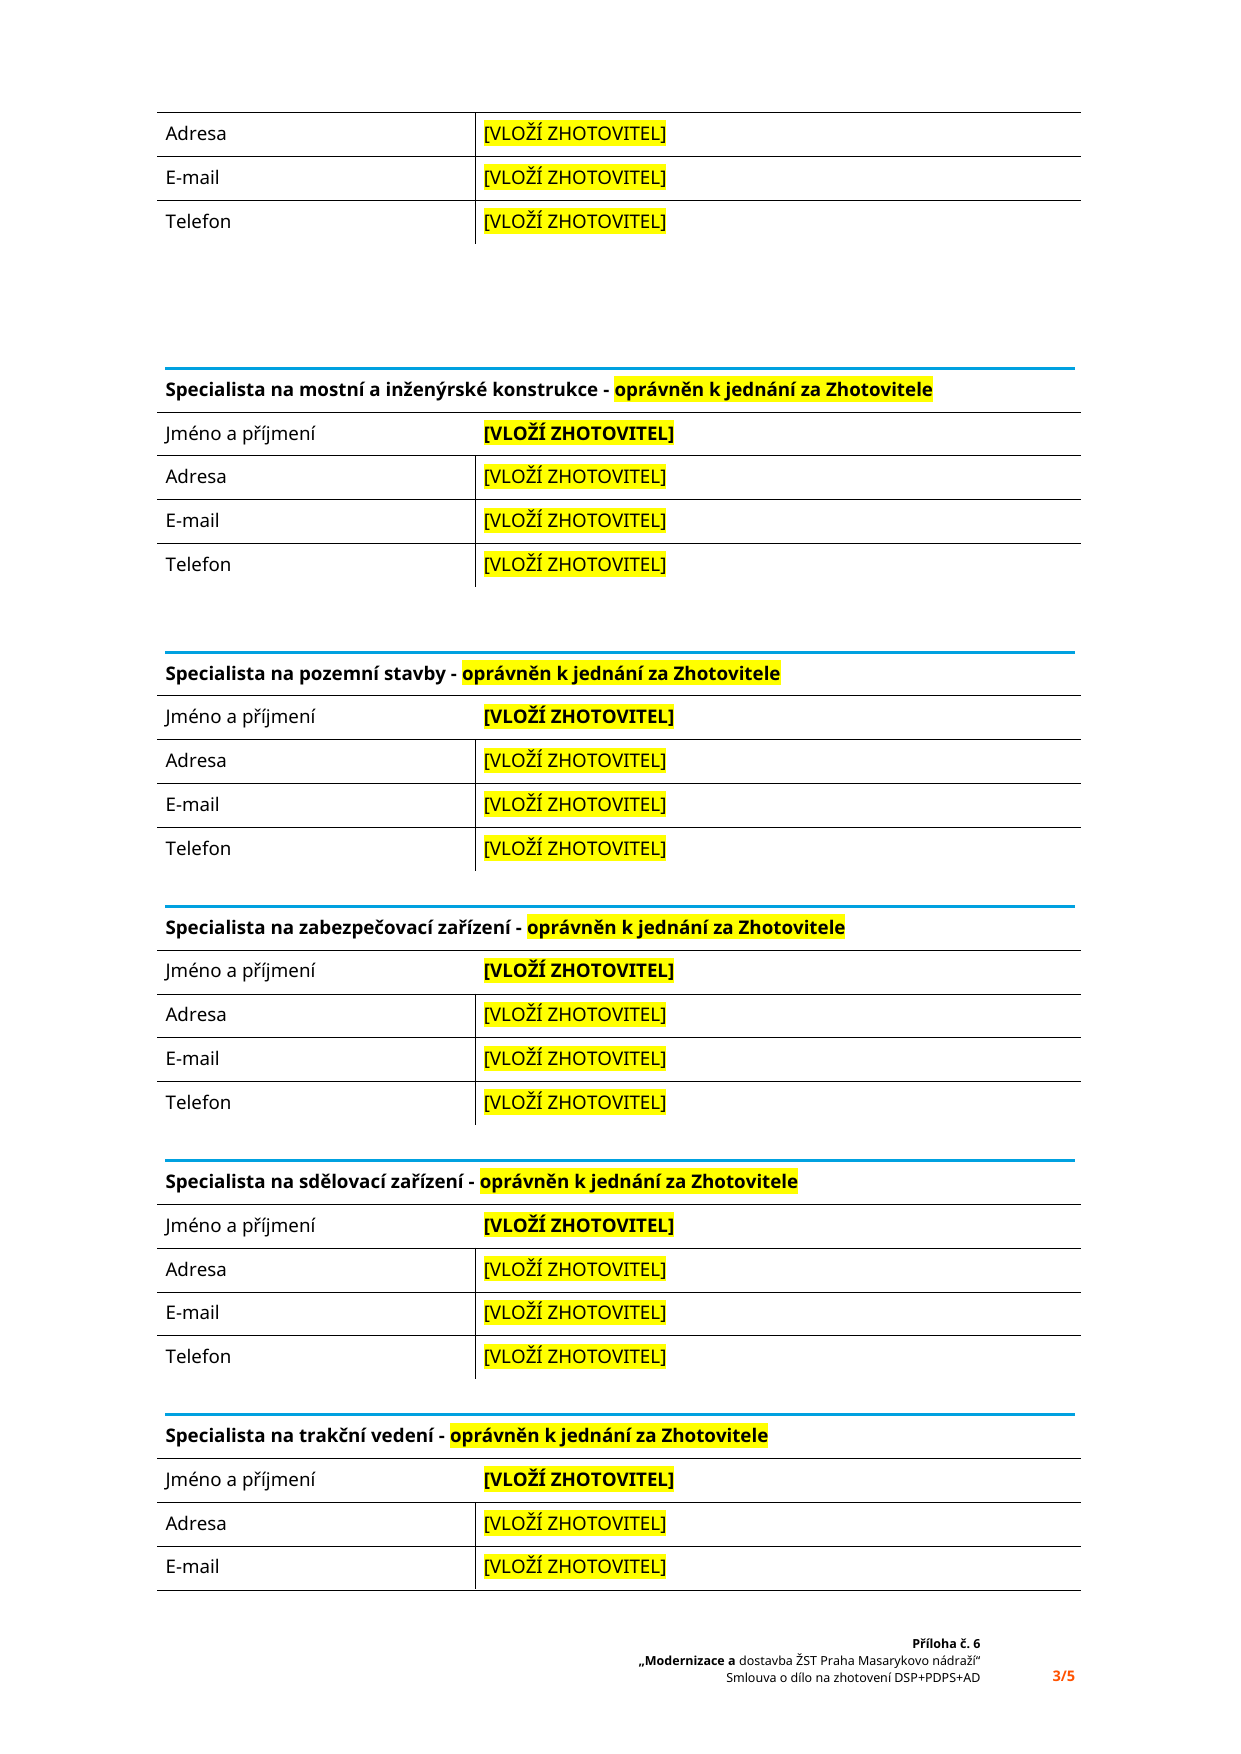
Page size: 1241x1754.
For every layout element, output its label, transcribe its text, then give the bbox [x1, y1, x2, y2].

table_header Jméno a příjmení [157, 1459, 475, 1502]
table_header [VLOŽÍ ZHOTOVITEL] [475, 1205, 1081, 1248]
table_cell [VLOŽÍ ZHOTOVITEL] [476, 784, 1081, 827]
table_cell [VLOŽÍ ZHOTOVITEL] [476, 1336, 1081, 1379]
table_cell Adresa [157, 740, 475, 783]
table_header Jméno a příjmení [157, 413, 475, 455]
table_cell [VLOŽÍ ZHOTOVITEL] [476, 1293, 1081, 1335]
table_header Jméno a příjmení [157, 951, 475, 993]
table_cell [VLOŽÍ ZHOTOVITEL] [476, 456, 1081, 499]
text Specialista na trakční vedení - oprávněn k jednání za Zhotovitele [165, 1416, 1075, 1448]
text Specialista na zabezpečovací zařízení - oprávněn k jednání za Zhotovitele [165, 908, 1075, 939]
table_cell Telefon [157, 1082, 475, 1125]
table_cell Adresa [157, 456, 475, 499]
table_cell E-mail [157, 1547, 475, 1589]
table_cell [VLOŽÍ ZHOTOVITEL] [476, 201, 1081, 244]
table_header [VLOŽÍ ZHOTOVITEL] [475, 951, 1081, 993]
table_cell [VLOŽÍ ZHOTOVITEL] [476, 995, 1081, 1037]
table_header [VLOŽÍ ZHOTOVITEL] [475, 413, 1081, 455]
table_header [VLOŽÍ ZHOTOVITEL] [475, 696, 1081, 739]
table_cell Telefon [157, 828, 475, 871]
table_cell E-mail [157, 1293, 475, 1335]
table_cell Telefon [157, 544, 475, 587]
table_cell E-mail [157, 500, 475, 543]
table_cell Adresa [157, 995, 475, 1037]
table_cell [VLOŽÍ ZHOTOVITEL] [476, 1249, 1081, 1291]
table_cell Adresa [157, 1249, 475, 1291]
table_cell [VLOŽÍ ZHOTOVITEL] [476, 1503, 1081, 1546]
table_header [VLOŽÍ ZHOTOVITEL] [475, 1459, 1081, 1502]
table_cell Adresa [157, 113, 475, 156]
table_cell E-mail [157, 784, 475, 827]
text Specialista na pozemní stavby - oprávněn k jednání za Zhotovitele [165, 654, 1075, 685]
table_cell E-mail [157, 157, 475, 200]
table_cell E-mail [157, 1038, 475, 1081]
table_cell [VLOŽÍ ZHOTOVITEL] [476, 1547, 1081, 1589]
table_cell [VLOŽÍ ZHOTOVITEL] [476, 113, 1081, 156]
table_header Jméno a příjmení [157, 1205, 475, 1248]
text Specialista na mostní a inženýrské konstrukce - oprávněn k jednání za Zhotovitele [165, 370, 1075, 402]
table_cell Telefon [157, 1336, 475, 1379]
table_cell [VLOŽÍ ZHOTOVITEL] [476, 500, 1081, 543]
table_cell [VLOŽÍ ZHOTOVITEL] [476, 157, 1081, 200]
table_cell Adresa [157, 1503, 475, 1546]
text Specialista na sdělovací zařízení - oprávněn k jednání za Zhotovitele [165, 1162, 1075, 1194]
table_cell [VLOŽÍ ZHOTOVITEL] [476, 1038, 1081, 1081]
table_cell [VLOŽÍ ZHOTOVITEL] [476, 544, 1081, 587]
table_header Jméno a příjmení [157, 696, 475, 739]
table_cell [VLOŽÍ ZHOTOVITEL] [476, 1082, 1081, 1125]
table_cell [VLOŽÍ ZHOTOVITEL] [476, 740, 1081, 783]
table_cell [VLOŽÍ ZHOTOVITEL] [476, 828, 1081, 871]
table_cell Telefon [157, 201, 475, 244]
